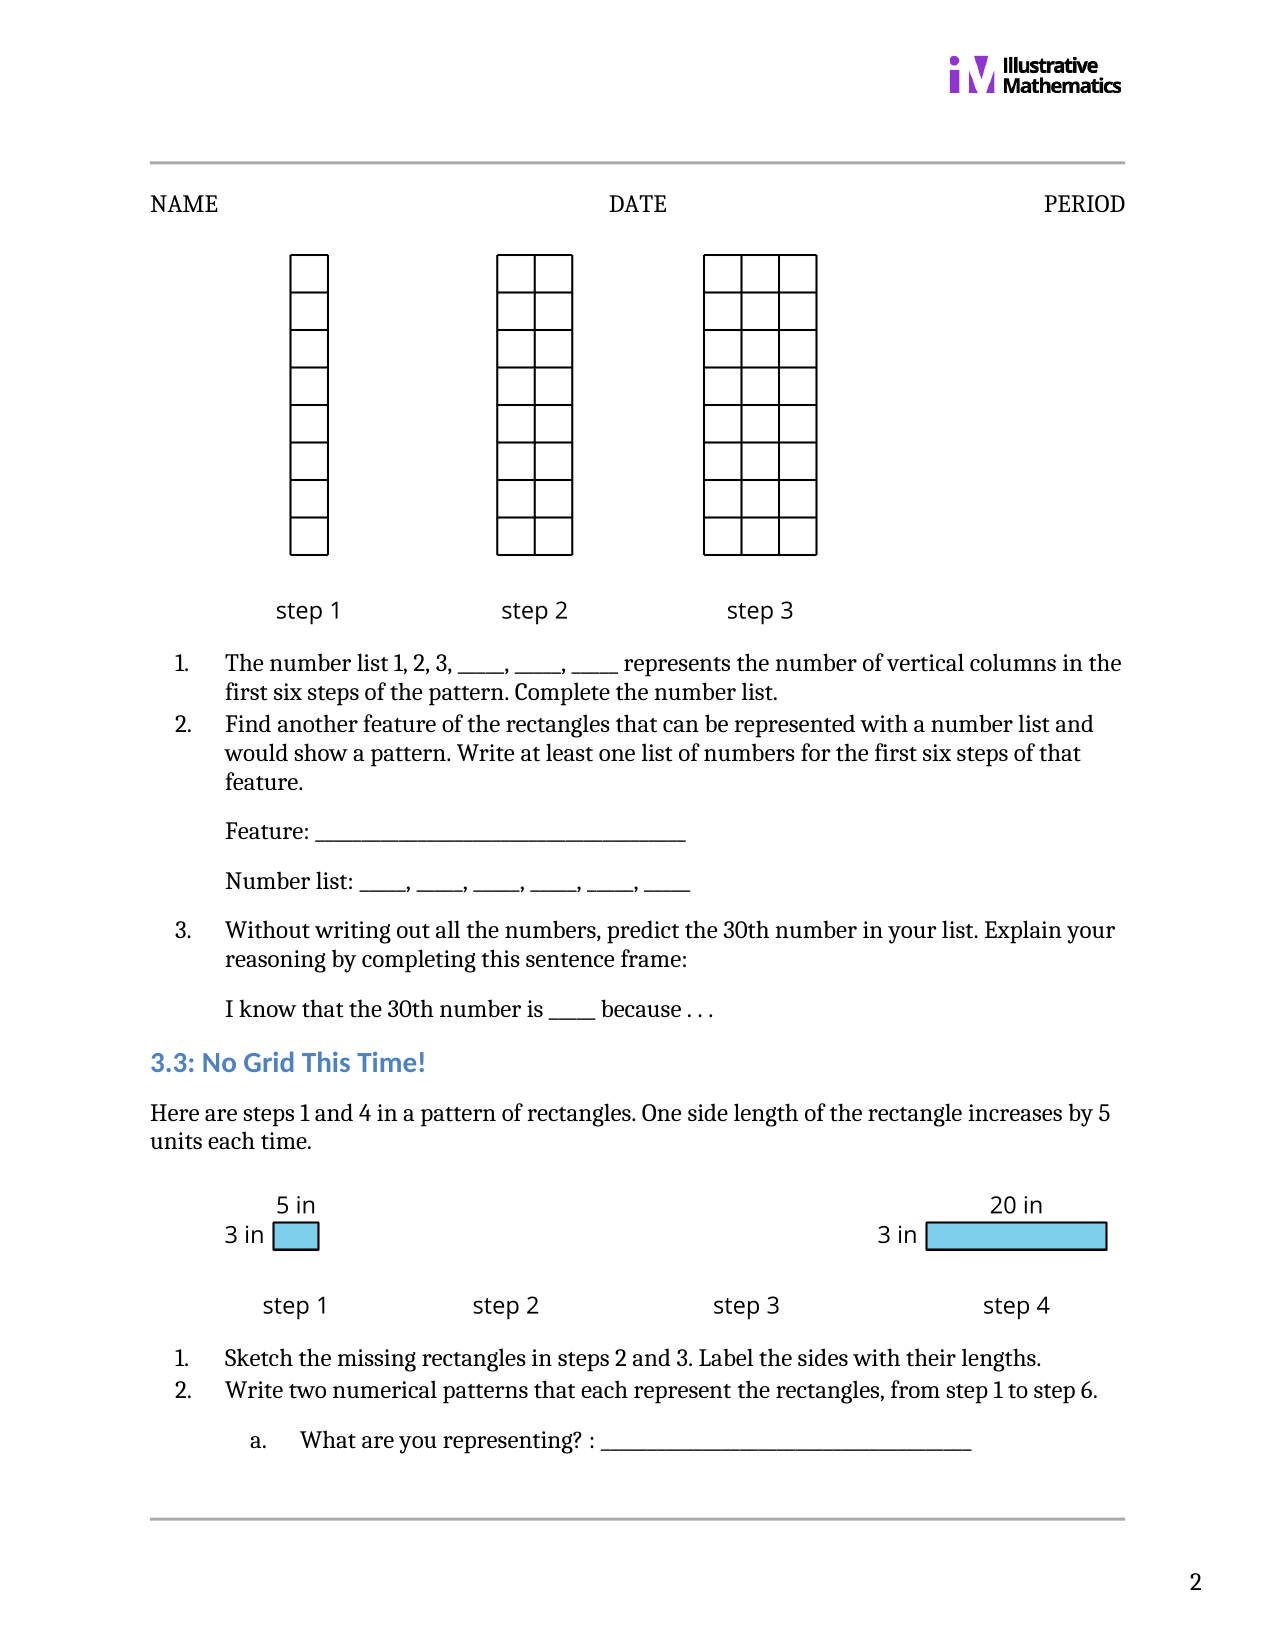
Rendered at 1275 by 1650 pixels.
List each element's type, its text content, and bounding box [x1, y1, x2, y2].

list The number list 1, 2, 3, _____, _____, _____ represents the number of vertical columns in the first six steps of the pattern. Complete the number list. [175, 649, 1125, 706]
text Here are steps 1 and 4 in a pattern of rectangles. One side length of the rectangle increases by 5 units each time. [150, 1098, 1125, 1156]
list Number list: _____, _____, _____, _____, _____, _____ [175, 867, 1125, 895]
picture [168, 247, 900, 630]
list Find another feature of the rectangles that can be represented with a number list and would show a pattern. Write at least one list of numbers for the first six steps of that feature. [175, 710, 1125, 796]
list Write two numerical patterns that each represent the rectangles, from step 1 to step 6. [175, 1376, 1125, 1405]
list Without writing out all the numbers, predict the 30th number in your list. Explain your reasoning by completing this sentence frame: [175, 916, 1125, 974]
picture [949, 55, 1121, 93]
subtitle 3.3: No Grid This Time! [150, 1044, 1125, 1080]
list I know that the 30th number is _____ because . . . [175, 994, 1125, 1023]
picture [168, 1174, 1144, 1325]
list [250, 1426, 1125, 1454]
list Feature: ________________________________________ [175, 817, 1125, 846]
list Sketch the missing rectangles in steps 2 and 3. Label the sides with their lengths. [175, 1343, 1125, 1372]
